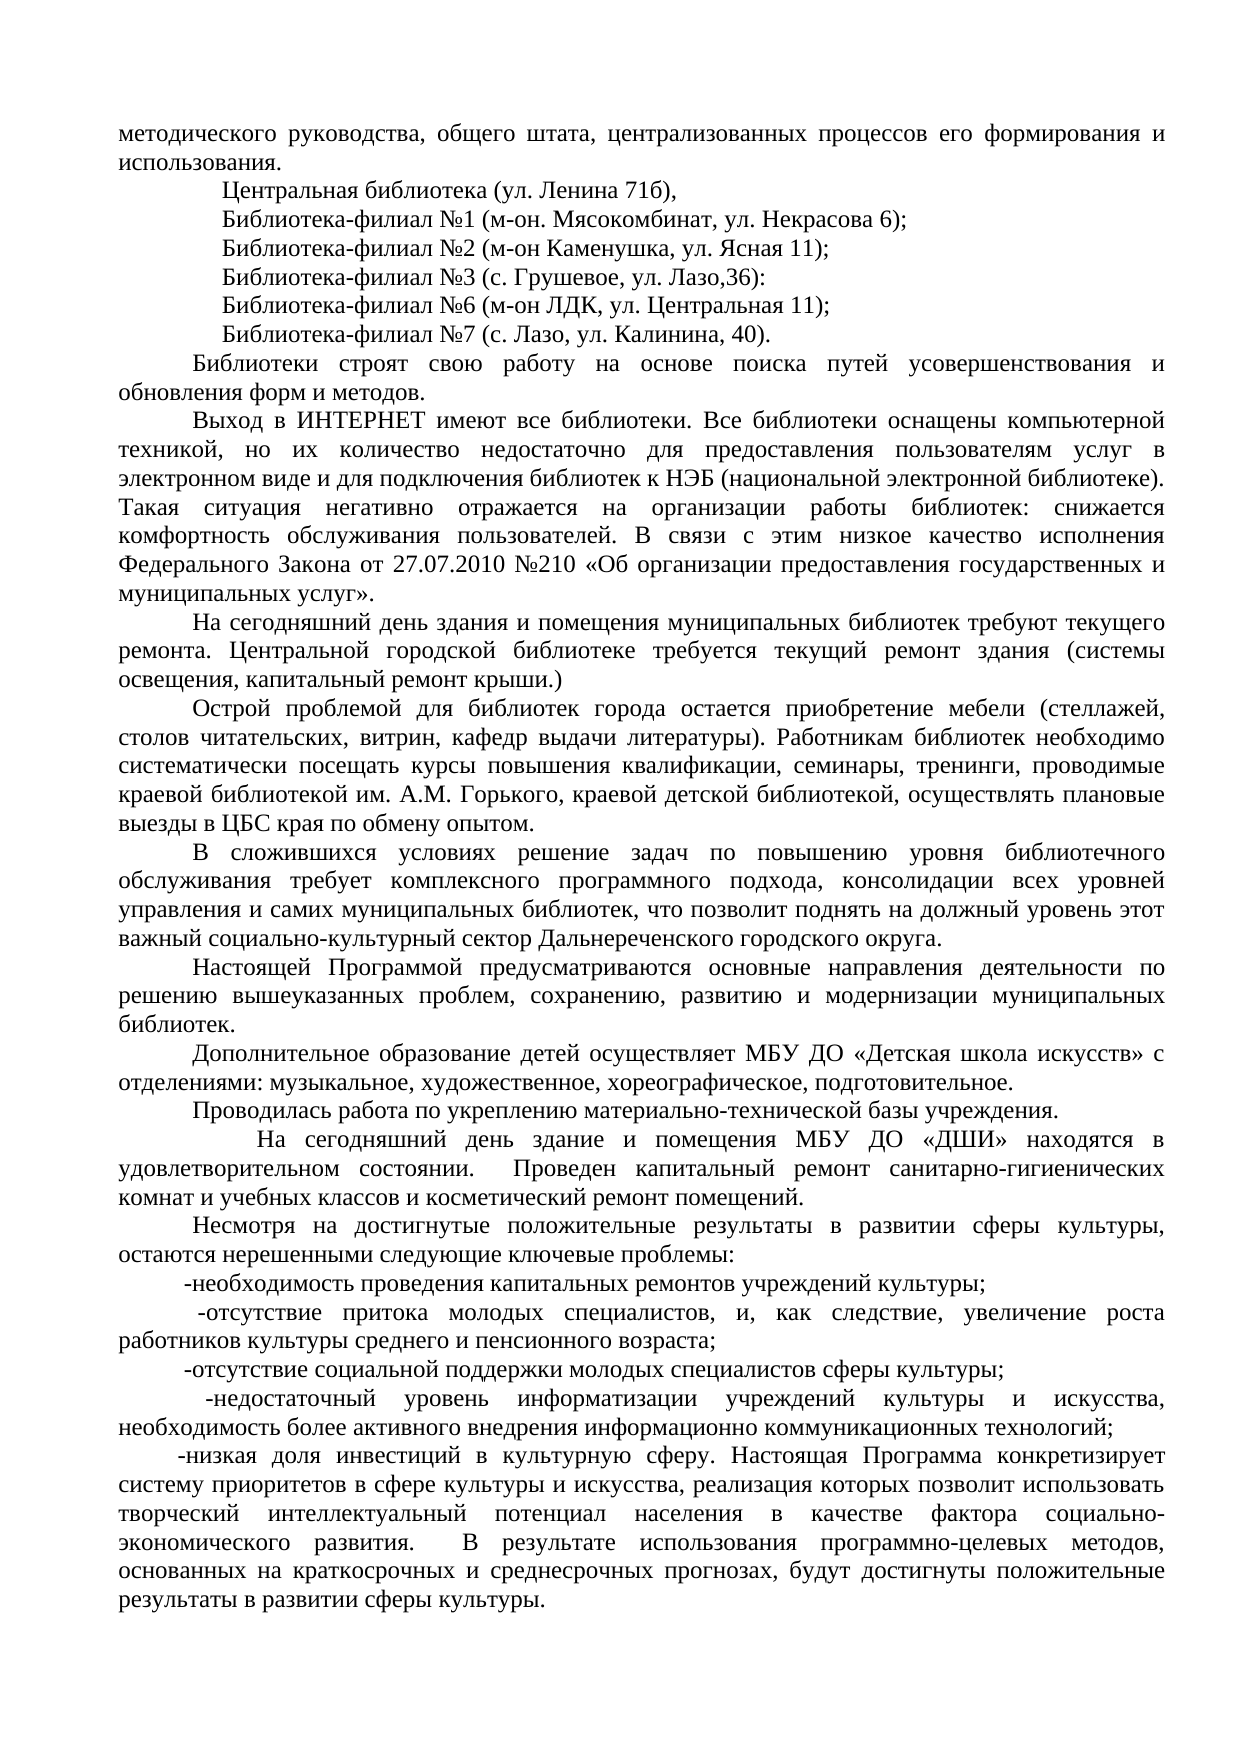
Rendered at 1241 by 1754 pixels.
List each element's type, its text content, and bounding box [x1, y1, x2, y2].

text Библиотека-филиал №7 (с. Лазо, ул. Калинина, 40). [118, 319, 1166, 348]
text Библиотека-филиал №2 (м-он Каменушка, ул. Ясная 11); [118, 233, 1166, 262]
text Острой проблемой для библиотек города остается приобретение мебели (стеллажей, столов читательских, витрин, кафедр выдачи литературы). Работникам библиотек необходимо систематически посещать курсы повышения квалификации, семинары, тренинги, проводимые краевой библиотекой им. А.М. Горького, краевой детской библиотекой, осуществлять плановые выезды в ЦБС края по обмену опытом. [118, 693, 1166, 837]
text -отсутствие социальной поддержки молодых специалистов сферы культуры; [118, 1354, 1166, 1383]
text Выход в ИНТЕРНЕТ имеют все библиотеки. Все библиотеки оснащены компьютерной техникой, но их количество недостаточно для предоставления пользователям услуг в электронном виде и для подключения библиотек к НЭБ (национальной электронной библиотеке). Такая ситуация негативно отражается на организации работы библиотек: снижается комфортность обслуживания пользователей. В связи с этим низкое качество исполнения Федерального Закона от 27.07.2010 №210 «Об организации предоставления государственных и муниципальных услуг». [118, 406, 1166, 607]
text На сегодняшний день здание и помещения МБУ ДО «ДШИ» находятся в удовлетворительном состоянии. Проведен капитальный ремонт санитарно-гигиенических комнат и учебных классов и косметический ремонт помещений. [118, 1124, 1166, 1211]
text Библиотека-филиал №3 (с. Грушевое, ул. Лазо,36): [118, 262, 1166, 291]
text Дополнительное образование детей осуществляет МБУ ДО «Детская школа искусств» с отделениями: музыкальное, художественное, хореографическое, подготовительное. [118, 1038, 1166, 1096]
text Проводилась работа по укреплению материально-технической базы учреждения. [118, 1096, 1166, 1124]
text Настоящей Программой предусматриваются основные направления деятельности по решению вышеуказанных проблем, сохранению, развитию и модернизации муниципальных библиотек. [118, 952, 1166, 1038]
text -отсутствие притока молодых специалистов, и, как следствие, увеличение роста работников культуры среднего и пенсионного возраста; [118, 1297, 1166, 1354]
text Библиотека-филиал №6 (м-он ЛДК, ул. Центральная 11); [118, 291, 1166, 319]
text В сложившихся условиях решение задач по повышению уровня библиотечного обслуживания требует комплексного программного подхода, консолидации всех уровней управления и самих муниципальных библиотек, что позволит поднять на должный уровень этот важный социально-культурный сектор Дальнереченского городского округа. [118, 837, 1166, 952]
text Центральная библиотека (ул. Ленина 71б), [118, 176, 1166, 204]
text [118, 118, 1166, 176]
text Несмотря на достигнутые положительные результаты в развитии сферы культуры, остаются нерешенными следующие ключевые проблемы: [118, 1211, 1166, 1268]
text Библиотека-филиал №1 (м-он. Мясокомбинат, ул. Некрасова 6); [118, 204, 1166, 233]
text На сегодняшний день здания и помещения муниципальных библиотек требуют текущего ремонта. Центральной городской библиотеке требуется текущий ремонт здания (системы освещения, капитальный ремонт крыши.) [118, 607, 1166, 693]
text -недостаточный уровень информатизации учреждений культуры и искусства, необходимость более активного внедрения информационно коммуникационных технологий; [118, 1383, 1166, 1441]
text Библиотеки строят свою работу на основе поиска путей усовершенствования и обновления форм и методов. [118, 348, 1166, 406]
text -необходимость проведения капитальных ремонтов учреждений культуры; [118, 1268, 1166, 1297]
text -низкая доля инвестиций в культурную сферу. Настоящая Программа конкретизирует систему приоритетов в сфере культуры и искусства, реализация которых позволит использовать творческий интеллектуальный потенциал населения в качестве фактора социально-экономического развития. В результате использования программно-целевых методов, основанных на краткосрочных и среднесрочных прогнозах, будут достигнуты положительные результаты в развитии сферы культуры. [118, 1441, 1166, 1613]
